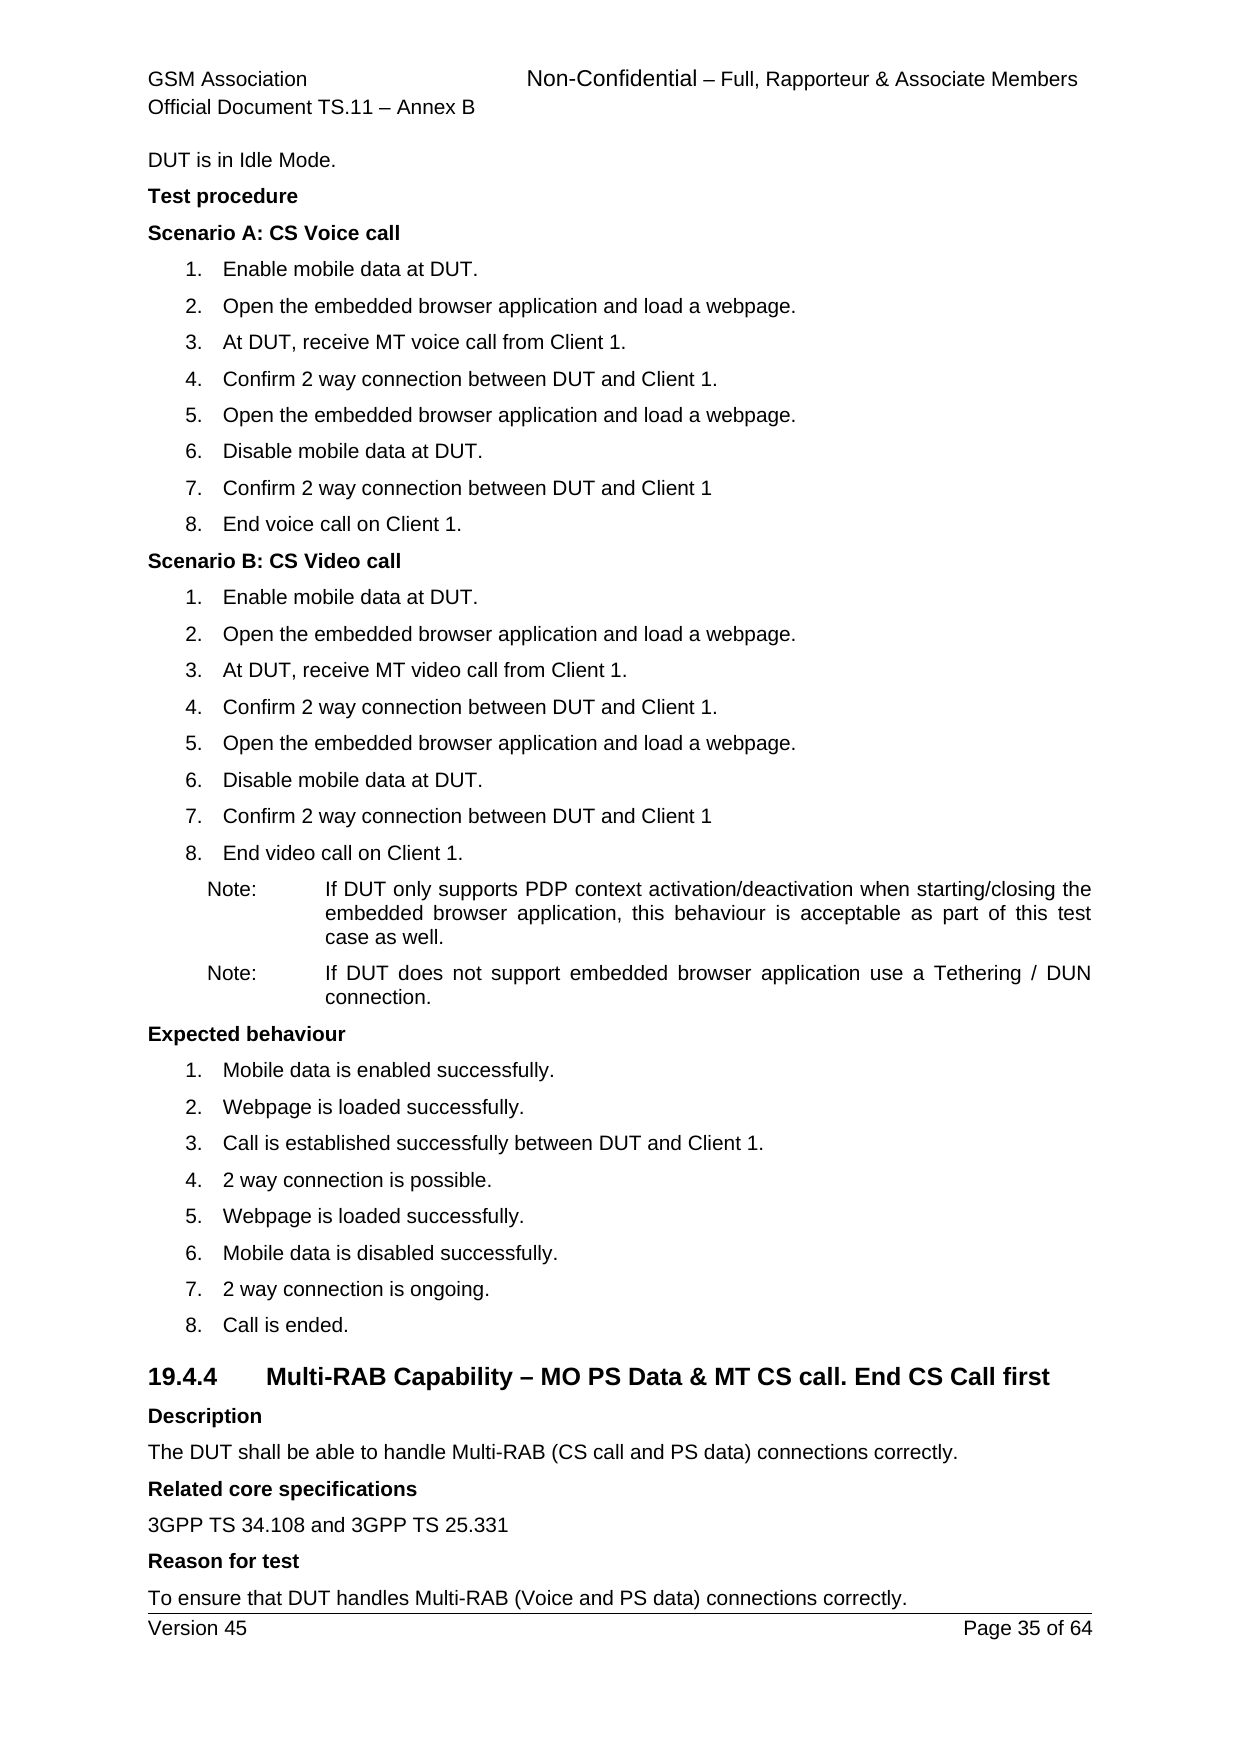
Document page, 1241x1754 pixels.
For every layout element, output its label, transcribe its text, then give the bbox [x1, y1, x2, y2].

text DUT is in Idle Mode. [148, 148, 1092, 172]
list End video call on Client 1. [185, 840, 1092, 864]
list Confirm 2 way connection between DUT and Client 1. [185, 366, 1092, 390]
list At DUT, receive MT video call from Client 1. [185, 658, 1092, 682]
list Disable mobile data at DUT. [185, 767, 1092, 791]
list Open the embedded browser application and load a webpage. [185, 622, 1092, 646]
subtitle 19.4.4 Multi-RAB Capability – MO PS Data & MT CS call. End CS Call first [148, 1362, 1092, 1391]
list At DUT, receive MT voice call from Client 1. [185, 330, 1092, 354]
list Confirm 2 way connection between DUT and Client 1 [185, 804, 1092, 828]
text 3GPP TS 34.108 and 3GPP TS 25.331 [148, 1513, 1092, 1537]
list Open the embedded browser application and load a webpage. [185, 731, 1092, 755]
list Confirm 2 way connection between DUT and Client 1. [185, 694, 1092, 718]
text To ensure that DUT handles Multi-RAB (Voice and PS data) connections correctly. [148, 1586, 1092, 1610]
text Scenario A: CS Voice call [148, 221, 1092, 244]
text Scenario B: CS Video call [148, 549, 1092, 573]
list Enable mobile data at DUT. [185, 257, 1092, 281]
list 2 way connection is possible. [185, 1167, 1092, 1191]
list Open the embedded browser application and load a webpage. [185, 293, 1092, 317]
list Disable mobile data at DUT. [185, 439, 1092, 463]
text Note: If DUT only supports PDP context activation/deactivation when starting/closing the embedded browser application, this behaviour is acceptable as part of this test case as well. [207, 877, 1092, 949]
text Description [148, 1403, 1092, 1427]
text Related core specifications [148, 1476, 1092, 1500]
list Mobile data is disabled successfully. [185, 1240, 1092, 1264]
list Confirm 2 way connection between DUT and Client 1 [185, 476, 1092, 500]
text Test procedure [148, 184, 1092, 208]
text The DUT shall be able to handle Multi-RAB (CS call and PS data) connections correctly. [148, 1440, 1092, 1464]
list End voice call on Client 1. [185, 512, 1092, 536]
list Call is established successfully between DUT and Client 1. [185, 1131, 1092, 1155]
text Reason for test [148, 1549, 1092, 1573]
list Webpage is loaded successfully. [185, 1204, 1092, 1228]
list 2 way connection is ongoing. [185, 1277, 1092, 1301]
list Call is ended. [185, 1313, 1092, 1337]
list Webpage is loaded successfully. [185, 1094, 1092, 1118]
text Note: If DUT does not support embedded browser application use a Tethering / DUN connection. [207, 961, 1092, 1009]
list Mobile data is enabled successfully. [185, 1058, 1092, 1082]
text Expected behaviour [148, 1022, 1092, 1046]
list Enable mobile data at DUT. [185, 585, 1092, 609]
list Open the embedded browser application and load a webpage. [185, 403, 1092, 427]
